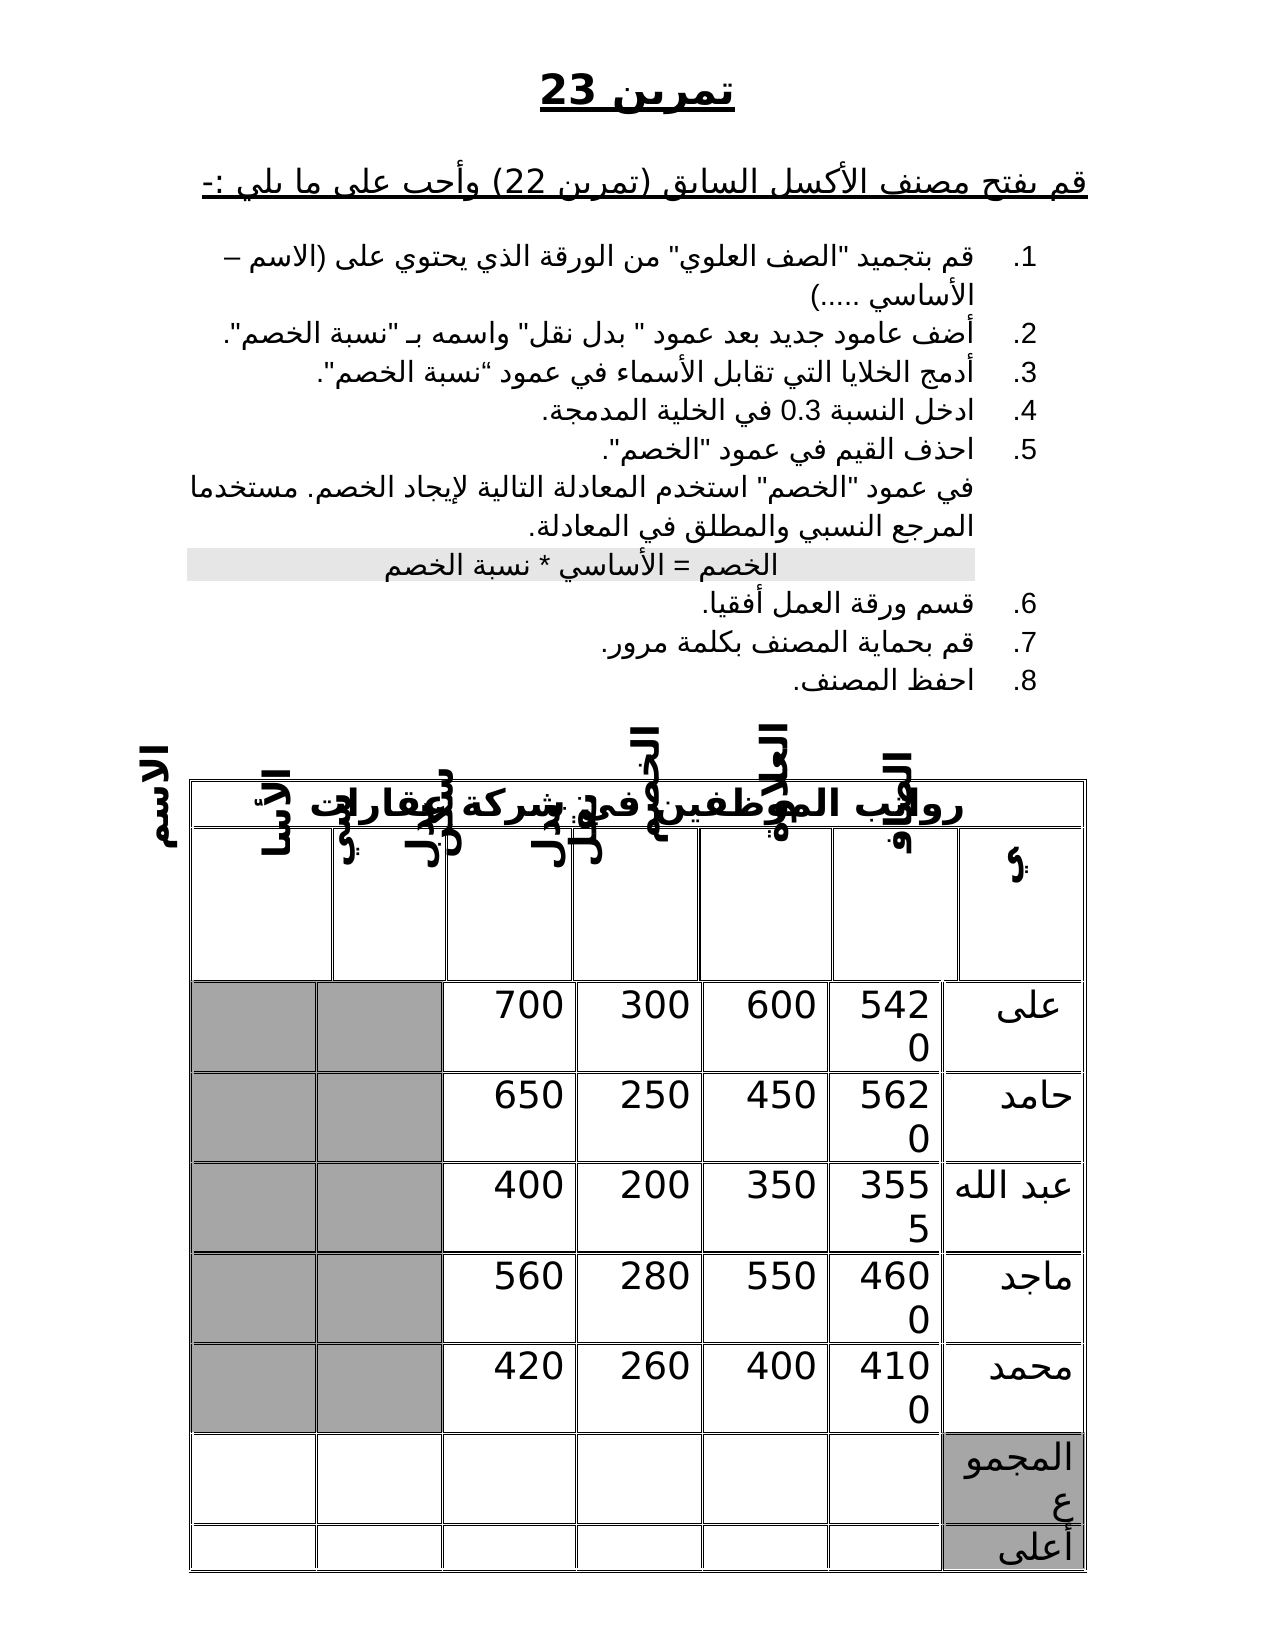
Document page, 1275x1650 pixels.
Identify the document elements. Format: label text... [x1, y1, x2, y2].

table_cell بدل سكن [448, 829, 571, 980]
table_cell [443, 1526, 576, 1569]
table_cell 420 [444, 1345, 575, 1432]
table_cell 450 [704, 1074, 827, 1161]
table_header رواتب الموظفين في شركة عقارات [656, 782, 1083, 826]
table_cell [318, 1074, 441, 1161]
table_cell عبد الله [942, 1161, 1085, 1251]
table_cell محمد [944, 1342, 1083, 1432]
table_cell حامد [944, 1071, 1083, 1161]
table_cell [190, 1161, 316, 1251]
table_cell [829, 1523, 941, 1569]
text تمرين 23 [187, 66, 1087, 114]
table_cell [316, 1523, 443, 1569]
table_cell المجموع [942, 1432, 1085, 1523]
table_cell 550 [704, 1255, 827, 1342]
table_cell أعلى قيمة [944, 1523, 1085, 1569]
table_cell 400 [704, 1345, 827, 1432]
table_cell 4100 [830, 1342, 941, 1432]
table_cell [318, 1435, 441, 1523]
table_header رواتب الموظفين في شركة عقارات [192, 782, 447, 826]
table_cell 5620 [830, 1071, 941, 1161]
table_cell الصافي [960, 826, 1083, 980]
table_cell [444, 1435, 575, 1523]
table_cell 700 [444, 983, 575, 1071]
table_cell 250 [578, 1074, 701, 1161]
table_cell الخصم [701, 829, 831, 980]
table_cell 350 [704, 1164, 827, 1251]
list قم بحماية المصنف بكلمة مرور. [187, 625, 1012, 658]
table_cell 300 [578, 983, 701, 1071]
list قسم ورقة العمل أفقيا. [187, 586, 1012, 620]
table_cell العلاوة [834, 829, 957, 980]
table_cell 4600 [830, 1251, 941, 1342]
list احذف القيم في عمود "الخصم". [187, 432, 1012, 466]
table_cell [190, 980, 316, 1071]
table_cell [192, 1251, 315, 1342]
table_cell على [942, 980, 1085, 1071]
table_cell 260 [578, 1345, 701, 1432]
list ادخل النسبة 0.3 في الخلية المدمجة. [187, 393, 1012, 427]
table_cell 3555 [829, 1161, 942, 1251]
text قم بفتح مصنف الأكسل السابق (تمرين 22) وأجب على ما يلي :- [187, 162, 1087, 201]
list أدمج الخلايا التي تقابل الأسماء في عمود “نسبة الخصم". [187, 355, 1012, 388]
table_cell 280 [578, 1255, 701, 1342]
table_header رواتب الموظفين في شركة عقارات [449, 782, 653, 826]
list احفظ المصنف. [187, 663, 1012, 697]
table_cell [576, 1526, 702, 1569]
table_cell 650 [444, 1074, 575, 1161]
list أضف عامود جديد بعد عمود " بدل نقل" واسمه بـ "نسبة الخصم". [187, 316, 1012, 350]
text الخصم = الأساسي * نسبة الخصم [187, 548, 975, 581]
table_cell [829, 1432, 942, 1523]
list قم بتجميد "الصف العلوي" من الورقة الذي يحتوي على (الاسم – الأساسي .....) [187, 239, 1012, 311]
table_cell 5420 [829, 980, 942, 1071]
table_cell [190, 1432, 316, 1523]
list في عمود "الخصم" استخدم المعادلة التالية لإيجاد الخصم. مستخدما المرجع النسبي والمطلق في المعادلة. [187, 471, 975, 543]
table_cell ماجد [944, 1251, 1083, 1342]
table_cell 400 [444, 1164, 575, 1251]
table_cell [704, 1435, 827, 1523]
table_cell [318, 1255, 441, 1342]
table_cell [318, 1164, 441, 1251]
table_cell [578, 1435, 701, 1523]
table_cell الاسم [192, 826, 331, 980]
table_cell بدل نقل [574, 829, 697, 980]
table_cell [703, 1523, 829, 1569]
table_cell [192, 1071, 315, 1161]
table_cell [318, 983, 441, 1071]
table_cell [318, 1345, 441, 1432]
table_cell 200 [578, 1164, 701, 1251]
table_cell 560 [444, 1255, 575, 1342]
table_cell [192, 1342, 315, 1432]
table_cell الأساسي [334, 829, 445, 980]
table_cell [190, 1523, 316, 1569]
table_cell 600 [704, 983, 827, 1071]
